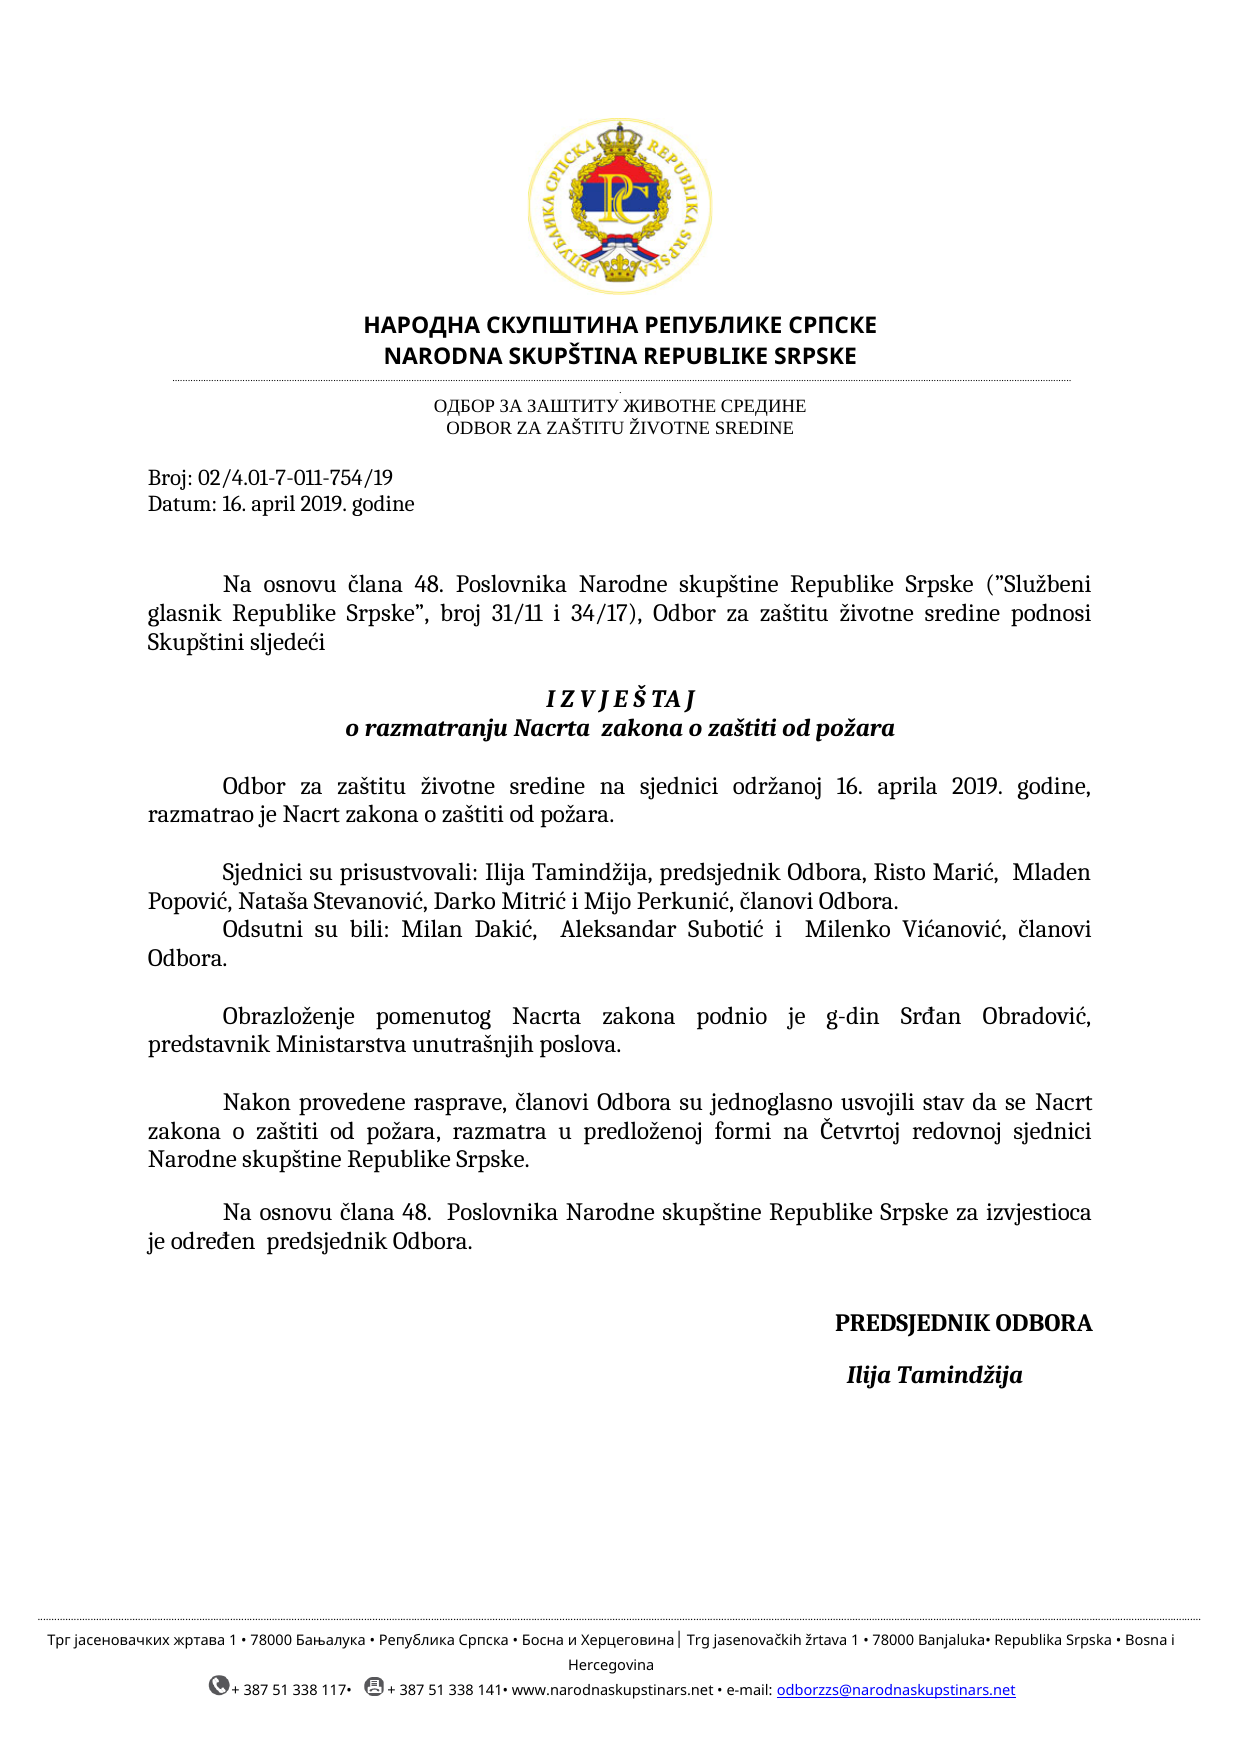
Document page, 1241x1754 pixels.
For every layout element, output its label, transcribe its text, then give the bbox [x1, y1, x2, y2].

text Broj: 02/4.01-7-011-754/19 [148, 465, 1093, 491]
text I Z V J E Š TA J [148, 685, 1093, 714]
text Sjednici su prisustvovali: Ilija Tamindžija, predsjednik Odbora, Risto Marić, Mladen Popović, Nataša Stevanović, Darko Mitrić i Mijo Perkunić, članovi Odbora. [148, 858, 1093, 915]
text PREDSJEDNIK ODBORA [148, 1308, 1093, 1337]
text o razmatranju Nacrta zakona o zaštiti od požara [148, 714, 1093, 743]
text Nakon provedene rasprave, članovi Odbora su jednoglasno usvojili stav da se Nacrt zakona o zaštiti od požara, razmatra u predloženoj formi na Četvrtoj redovnoj sjednici Narodne skupštine Republike Srpske. [148, 1088, 1093, 1174]
text Datum: 16. april 2019. godine [148, 491, 1093, 517]
text Odsutni su bili: Milan Dakić, Aleksandar Subotić i Milenko Vićanović, članovi Odbora. [148, 915, 1093, 973]
text Na osnovu člana 48. Poslovnika Narodne skupštine Republike Srpske za izvjestioca je određen predsjednik Odbora. [148, 1198, 1093, 1256]
text Ilija Tamindžija [148, 1361, 1093, 1390]
text Na osnovu člana 48. Poslovnika Narodne skupštine Republike Srpske (”Službeni glasnik Republike Srpske”, broj 31/11 i 34/17), Odbor za zaštitu životne sredine podnosi Skupštini sljedeći [148, 570, 1093, 657]
text Obrazloženje pomenutog Nacrta zakona podnio je g-din Srđan Obradović, predstavnik Ministarstva unutrašnjih poslova. [148, 1002, 1093, 1059]
text Odbor za zaštitu životne sredine na sjednici održanoj 16. aprila 2019. godine, razmatrao je Nacrt zakona o zaštiti od požara. [148, 772, 1093, 829]
